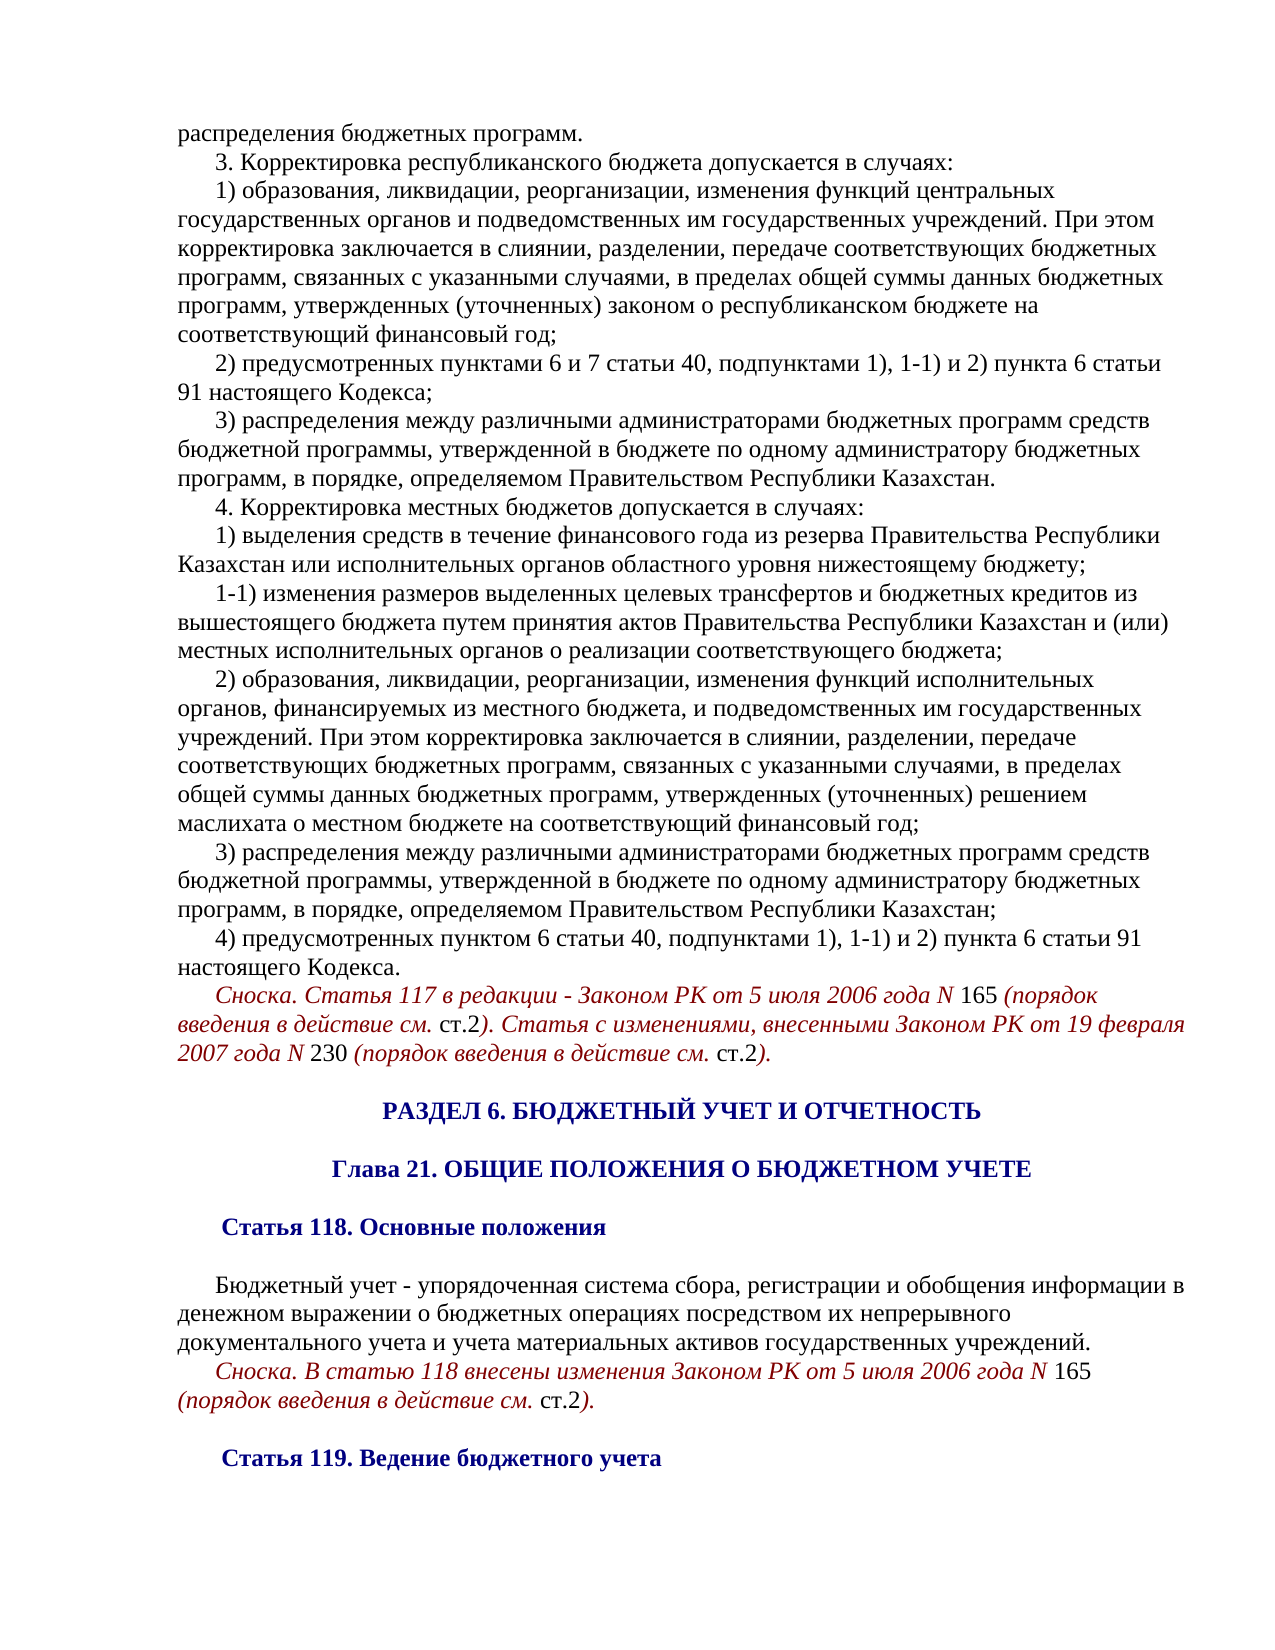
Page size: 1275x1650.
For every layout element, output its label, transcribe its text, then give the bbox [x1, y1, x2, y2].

text Статья 118. Основные положения [177, 1212, 1186, 1241]
text Глава 21. ОБЩИЕ ПОЛОЖЕНИЯ О БЮДЖЕТНОМ УЧЕТЕ [177, 1154, 1186, 1183]
text Бюджетный учет - упорядоченная система сбора, регистрации и обобщения информации в денежном выражении о бюджетных операциях посредством их непрерывного документального учета и учета материальных активов государственных учреждений. Сноска. В статью 118 внесены изменения Законом РК от 5 июля 2006 года N 165 (порядок введения в действие см. ст.2). [177, 1270, 1186, 1413]
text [177, 118, 1186, 1067]
text Статья 119. Ведение бюджетного учета [177, 1443, 1186, 1471]
text РАЗДЕЛ 6. БЮДЖЕТНЫЙ УЧЕТ И ОТЧЕТНОСТЬ [177, 1096, 1186, 1125]
